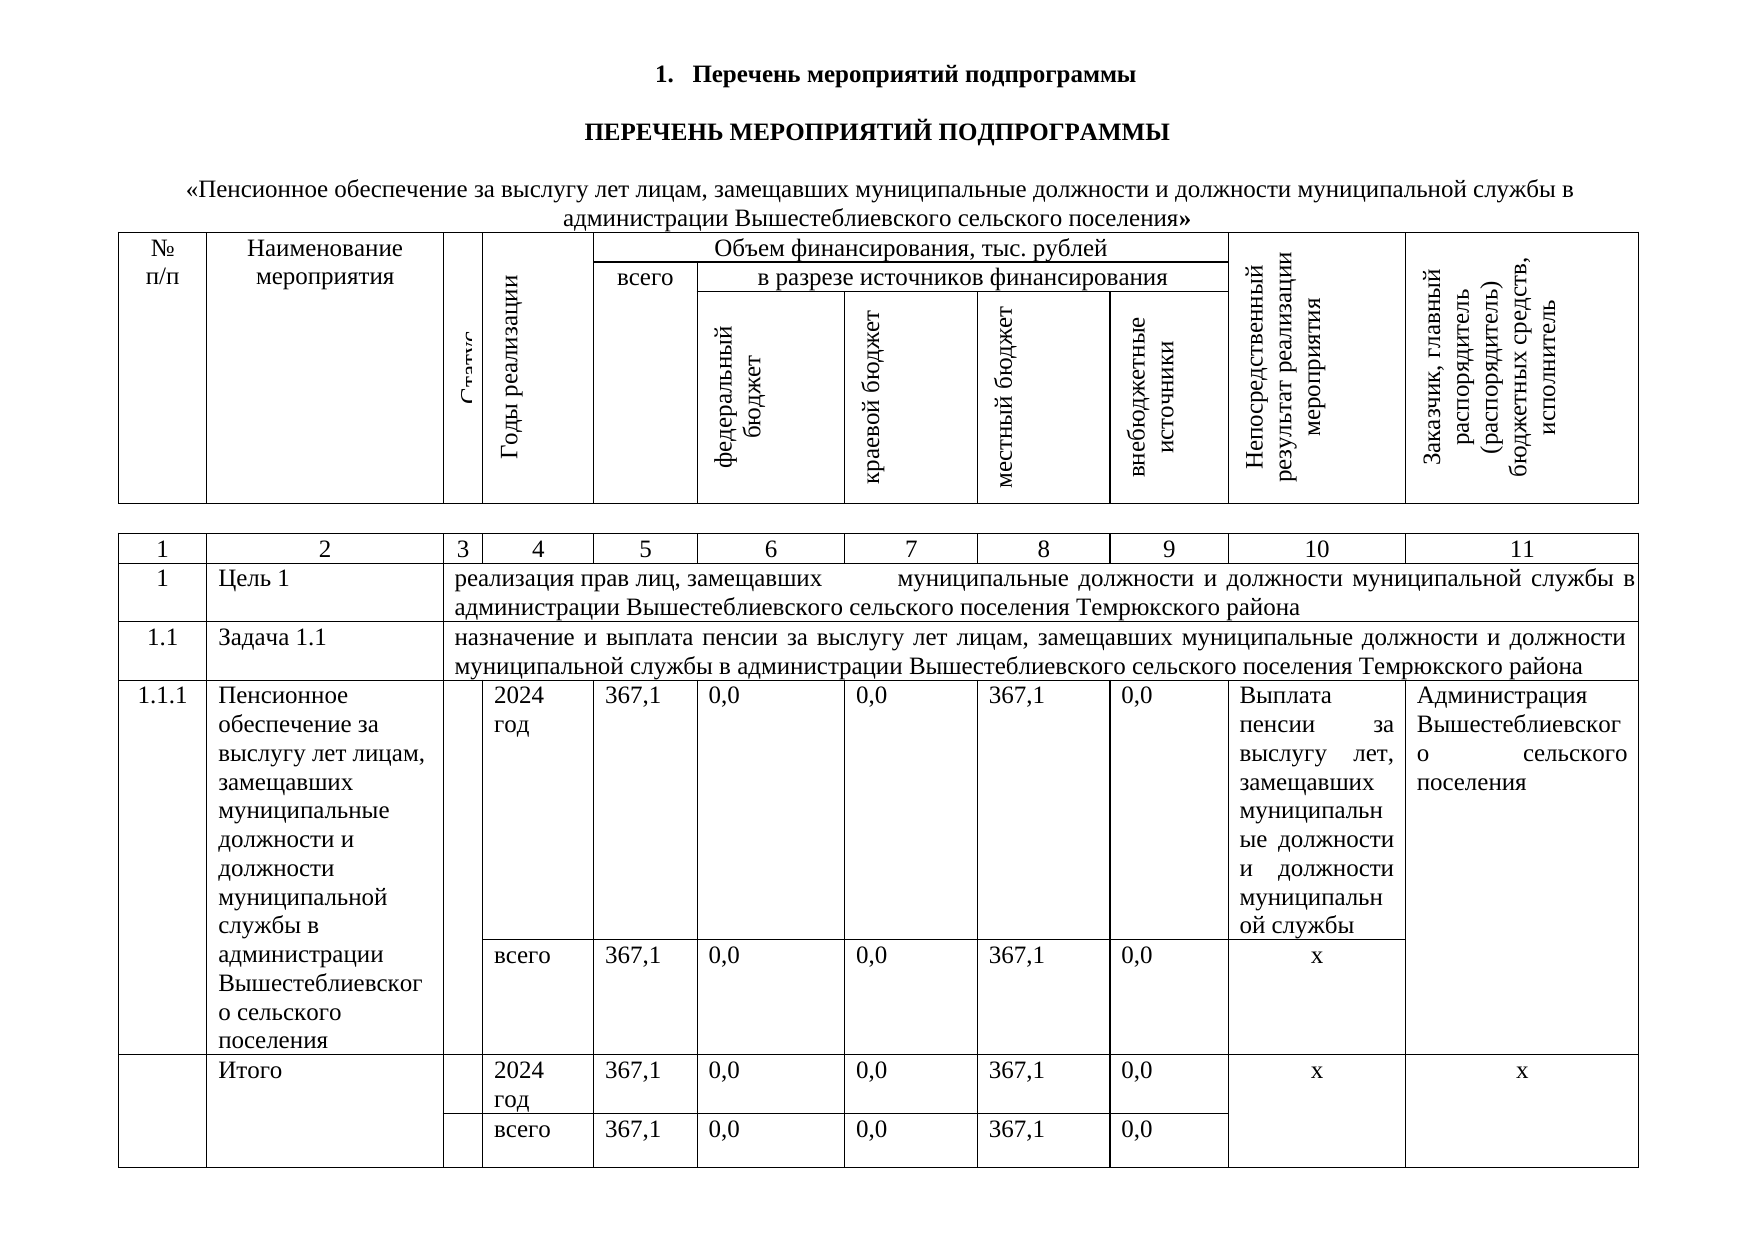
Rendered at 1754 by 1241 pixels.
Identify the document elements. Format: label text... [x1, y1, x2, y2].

table_header 11 [1406, 534, 1638, 562]
table_cell х [1229, 1055, 1405, 1113]
table_cell федеральный бюджет [698, 292, 844, 503]
table_header 7 [845, 534, 977, 562]
table_header 5 [594, 534, 697, 562]
table_cell 0,0 [845, 940, 977, 1054]
table_header Объем финансирования, тыс. рублей [594, 233, 1228, 261]
table_cell 0,0 [1111, 1114, 1228, 1167]
table_cell Пенсионное обеспечение за выслугу лет лицам, замещавших муниципальные должности и должности муниципальной службы в администрации Вышестеблиевского сельского поселения [207, 681, 443, 1054]
table_cell всего [483, 1114, 593, 1167]
table_cell 1.1.1 [119, 681, 206, 1054]
table_header Статус [444, 233, 482, 503]
table_header Наименование мероприятия [207, 233, 443, 503]
table_cell х [1406, 1055, 1638, 1113]
table_cell всего [483, 940, 593, 1054]
table_cell 0,0 [1111, 940, 1228, 1054]
table_cell 0,0 [698, 1114, 844, 1167]
table_header 10 [1229, 534, 1405, 562]
table_cell 0,0 [698, 1055, 844, 1113]
table_cell Цель 1 [207, 564, 443, 621]
table_cell 2024 год [483, 1055, 593, 1113]
table_cell 367,1 [594, 681, 697, 939]
table_header Заказчик, главный распорядитель (распорядитель) бюджетных средств, исполнитель [1406, 233, 1638, 503]
table_header 4 [483, 534, 593, 562]
text «Пенсионное обеспечение за выслугу лет лицам, замещавших муниципальные должности и должности муниципальной службы в администрации Вышестеблиевского сельского поселения» [118, 174, 1636, 232]
table_cell Выплата пенсии за выслугу лет, замещавших муниципальные должности и должности муниципальной службы [1229, 681, 1405, 939]
table_cell реализация прав лиц, замещавших муниципальные должности и должности муниципальной службы в администрации Вышестеблиевского сельского поселения Темрюкского района [444, 564, 1638, 621]
table_cell 367,1 [978, 940, 1109, 1054]
table_cell 0,0 [845, 1114, 977, 1167]
table_cell Задача 1.1 [207, 622, 443, 679]
table_cell 0,0 [1111, 681, 1228, 939]
table_cell 367,1 [594, 940, 697, 1054]
table_cell [119, 1055, 206, 1167]
table_cell 367,1 [978, 1114, 1109, 1167]
table_cell внебюджетные источники [1111, 292, 1228, 503]
table_cell 0,0 [698, 940, 844, 1054]
table_header № п/п [119, 233, 206, 503]
table_cell назначение и выплата пенсии за выслугу лет лицам, замещавших муниципальные должности и должности муниципальной службы в администрации Вышестеблиевского сельского поселения Темрюкского района [444, 622, 1638, 679]
table_cell краевой бюджет [845, 292, 977, 503]
table_cell Итого [207, 1055, 443, 1167]
table_cell 367,1 [594, 1055, 697, 1113]
table_cell 0,0 [845, 1055, 977, 1113]
table_cell 367,1 [978, 1055, 1109, 1113]
table_cell [444, 681, 482, 1054]
table_cell 1.1 [119, 622, 206, 679]
table_header 8 [978, 534, 1109, 562]
table_cell 0,0 [698, 681, 844, 939]
table_cell 1 [119, 564, 206, 621]
table_cell [1229, 1113, 1405, 1167]
table_header 9 [1111, 534, 1228, 562]
table_cell местный бюджет [978, 292, 1109, 503]
table_header 6 [698, 534, 844, 562]
table_header 1 [119, 534, 206, 562]
table_cell [1406, 1113, 1638, 1167]
table_cell всего [594, 263, 697, 503]
table_cell Администрация Вышестеблиевского сельского поселения [1406, 681, 1638, 1054]
table_cell 367,1 [978, 681, 1109, 939]
table_cell 0,0 [845, 681, 977, 939]
table_header Годы реализации [483, 233, 593, 503]
table_cell в разрезе источников финансирования [698, 263, 1228, 291]
table_cell 367,1 [594, 1114, 697, 1167]
table_cell [444, 1055, 482, 1113]
table_cell х [1229, 940, 1405, 1054]
table_cell 2024 год [483, 681, 593, 939]
text ПЕРЕЧЕНЬ МЕРОПРИЯТИЙ ПОДПРОГРАММЫ [118, 117, 1636, 145]
table_cell 0,0 [1111, 1055, 1228, 1113]
table_header Непосредственный результат реализации мероприятия [1229, 233, 1405, 503]
table_header 2 [207, 534, 443, 562]
table_cell [444, 1114, 482, 1167]
table_header 3 [444, 534, 482, 562]
title Перечень мероприятий подпрограммы [156, 59, 1636, 88]
